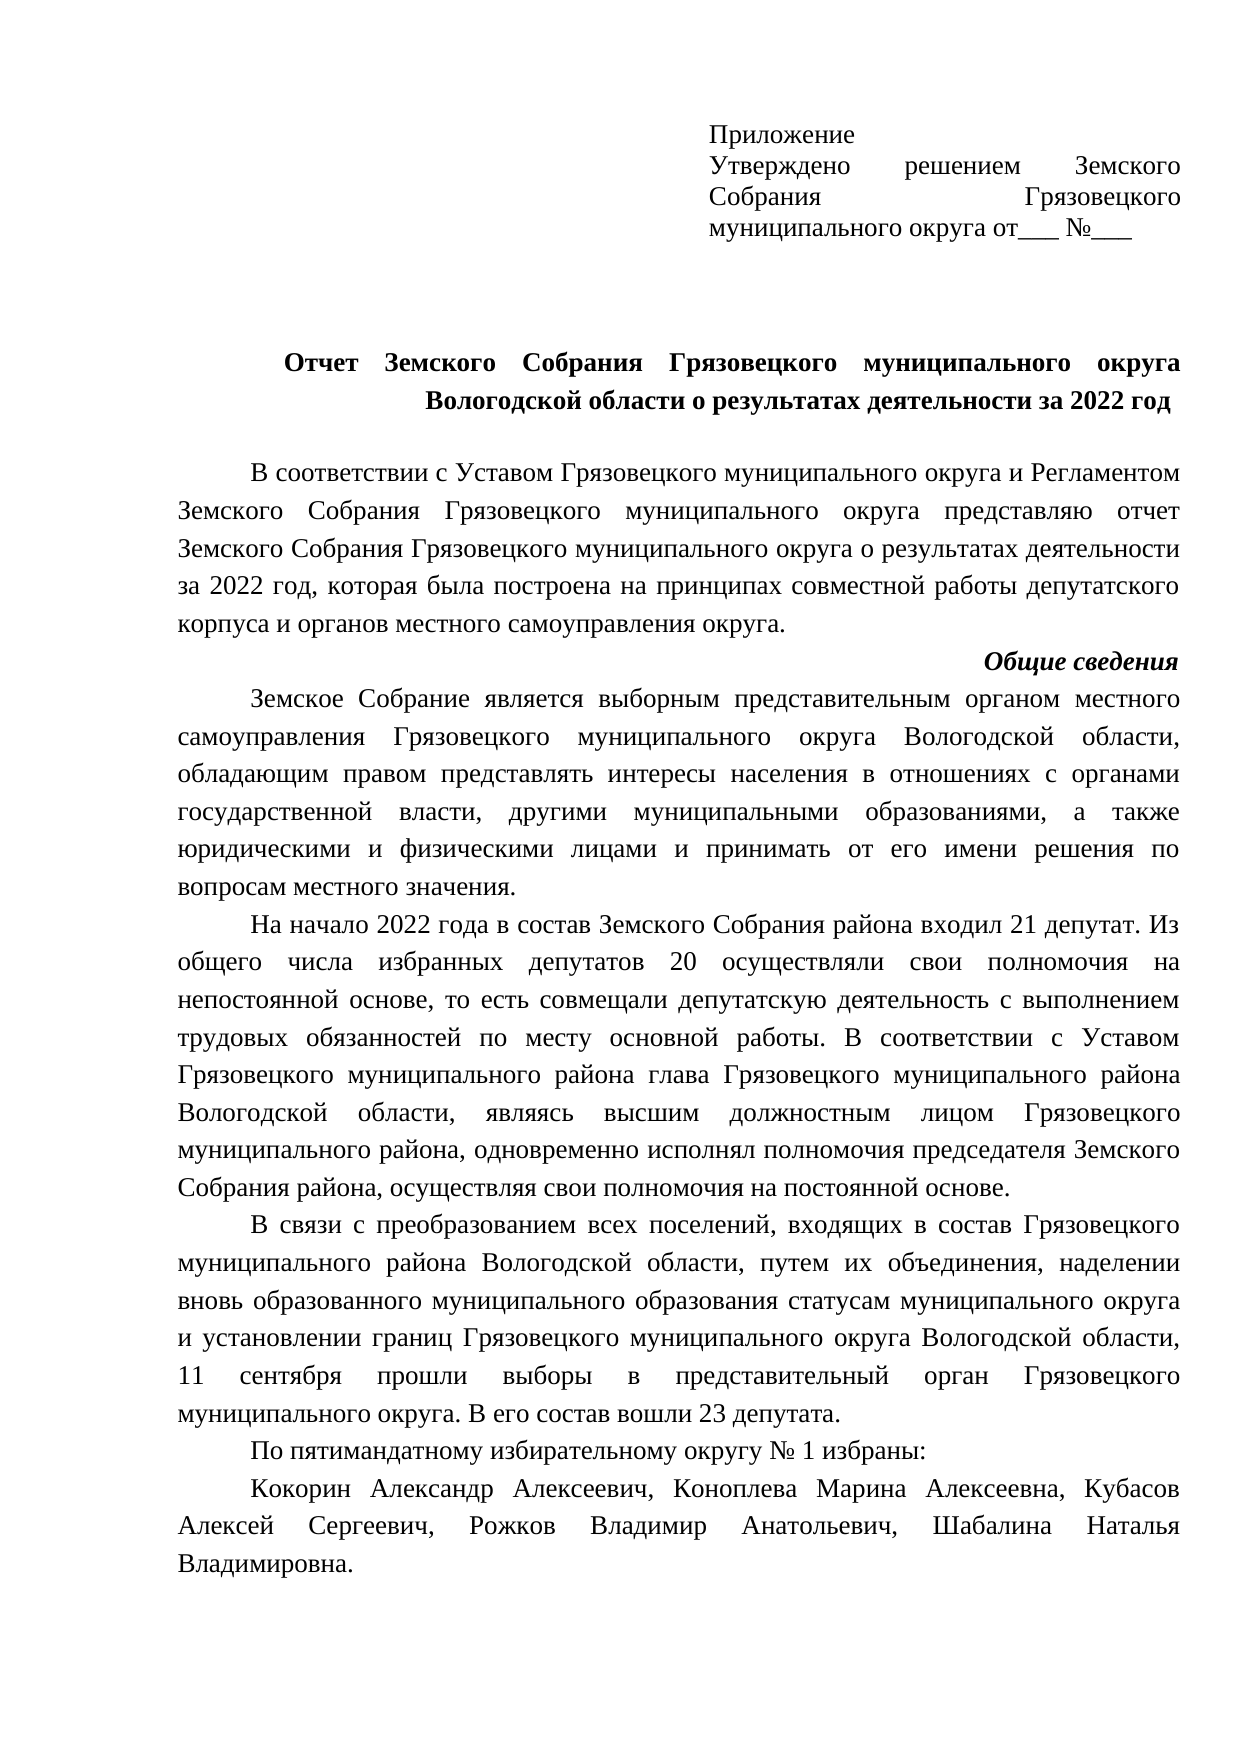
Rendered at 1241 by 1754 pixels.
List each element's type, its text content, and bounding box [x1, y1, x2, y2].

text Общие сведения [177, 644, 1181, 676]
text Земское Собрание является выборным представительным органом местного самоуправления Грязовецкого муниципального округа Вологодской области, обладающим правом представлять интересы населения в отношениях с органами государственной власти, другими муниципальными образованиями, а также юридическими и физическими лицами и принимать от его имени решения по вопросам местного значения. [177, 682, 1181, 901]
text По пятимандатному избирательному округу № 1 избраны: [177, 1434, 1181, 1465]
text В соответствии с Уставом Грязовецкого муниципального округа и Регламентом Земского Собрания Грязовецкого муниципального округа представляю отчет Земского Собрания Грязовецкого муниципального округа о результатах деятельности за 2022 год, которая была построена на принципах совместной работы депутатского корпуса и органов местного самоуправления округа. [177, 457, 1181, 638]
text В связи с преобразованием всех поселений, входящих в состав Грязовецкого муниципального района Вологодской области, путем их объединения, наделении вновь образованного муниципального образования статусам муниципального округа и установлении границ Грязовецкого муниципального округа Вологодской области, 11 сентября прошли выборы в представительный орган Грязовецкого муниципального округа. В его состав вошли 23 депутата. [177, 1209, 1181, 1428]
text На начало 2022 года в состав Земского Собрания района входил 21 депутат. Из общего числа избранных депутатов 20 осуществляли свои полномочия на непостоянной основе, то есть совмещали депутатскую деятельность с выполнением трудовых обязанностей по месту основной работы. В соответствии с Уставом Грязовецкого муниципального района глава Грязовецкого муниципального района Вологодской области, являясь высшим должностным лицом Грязовецкого муниципального района, одновременно исполнял полномочия председателя Земского Собрания района, осуществляя свои полномочия на постоянной основе. [177, 908, 1181, 1202]
text Утверждено решением Земского Собрания Грязовецкого муниципального округа от___ №___ [709, 149, 1181, 243]
text Отчет Земского Собрания Грязовецкого муниципального округа Вологодской области о результатах деятельности за 2022 год [283, 347, 1181, 415]
text Кокорин Александр Алексеевич, Коноплева Марина Алексеевна, Кубасов Алексей Сергеевич, Рожков Владимир Анатольевич, Шабалина Наталья Владимировна. [177, 1472, 1181, 1578]
text Приложение [709, 118, 1181, 149]
